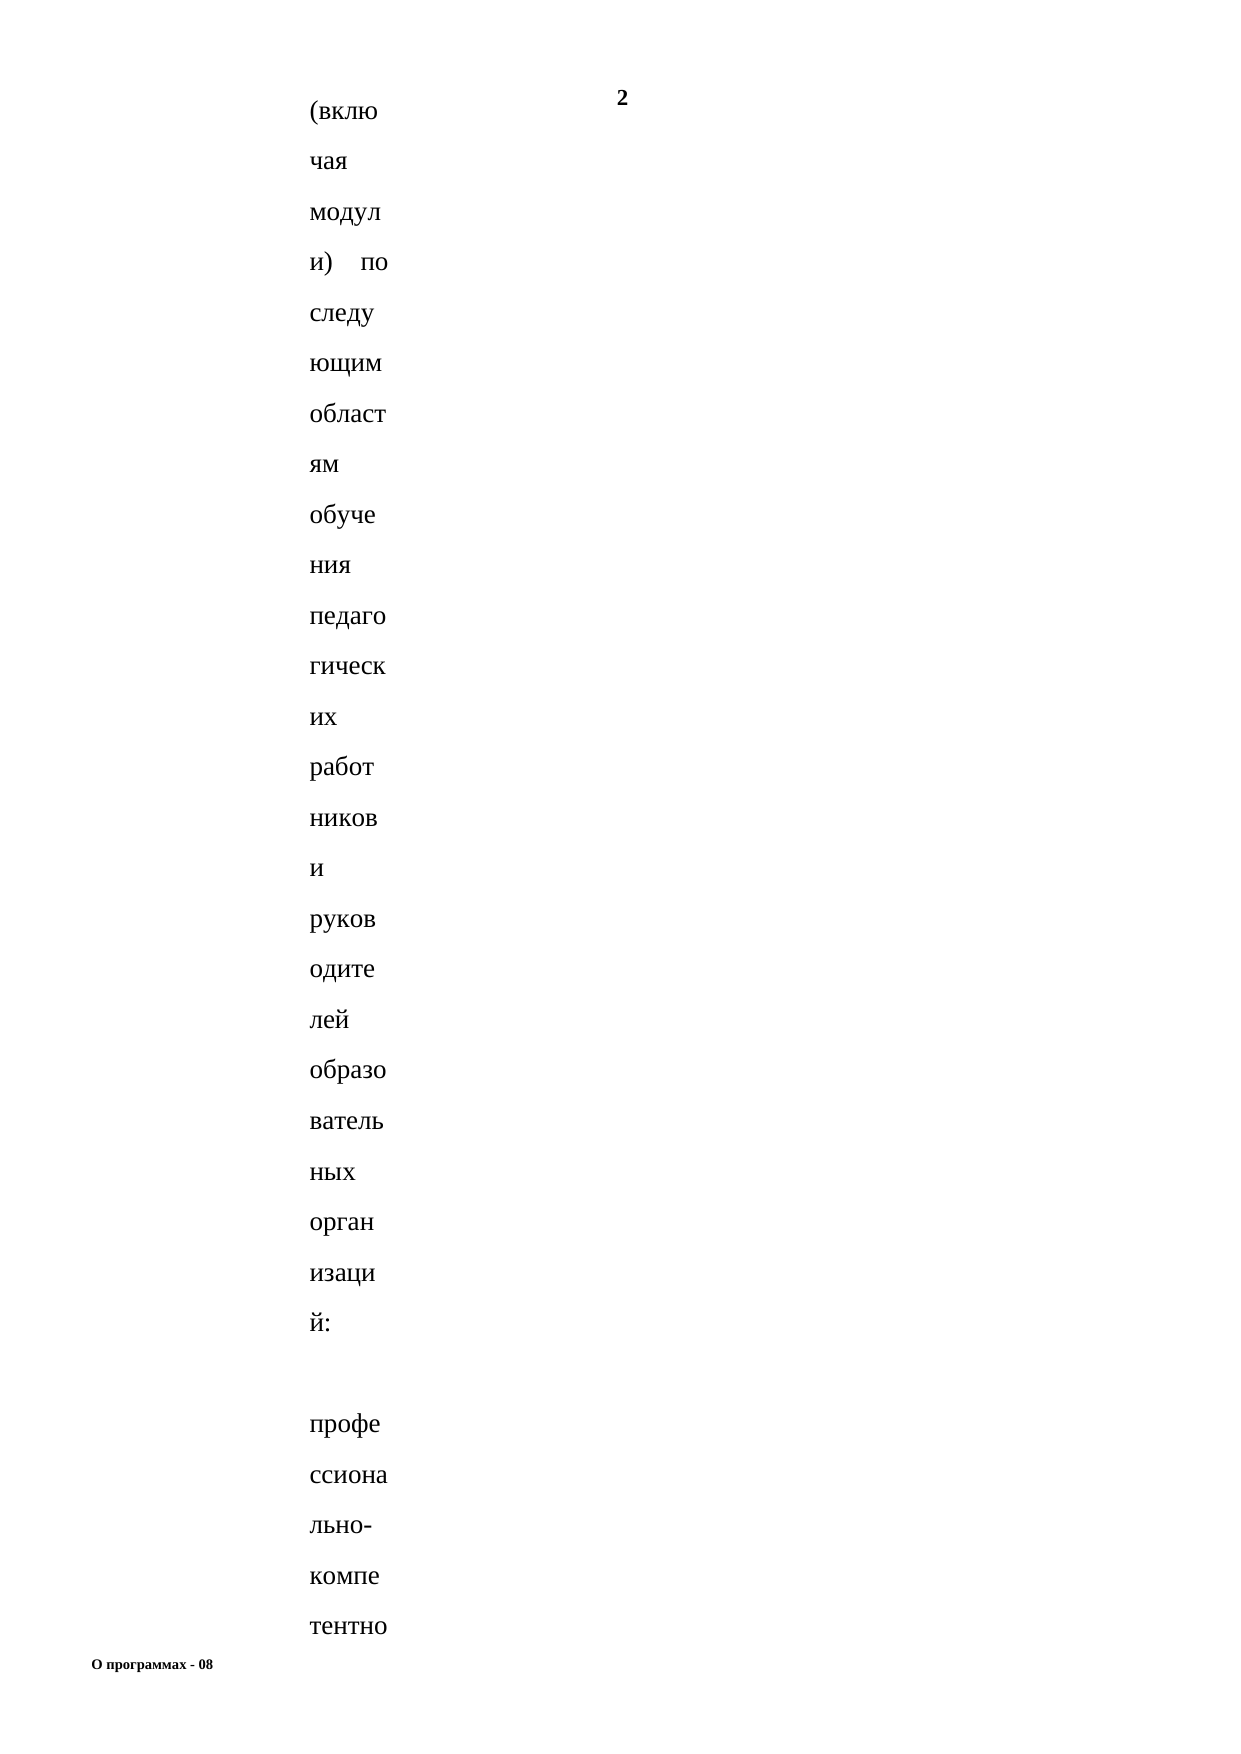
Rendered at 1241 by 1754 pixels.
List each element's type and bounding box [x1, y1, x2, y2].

text [309, 79, 388, 1645]
